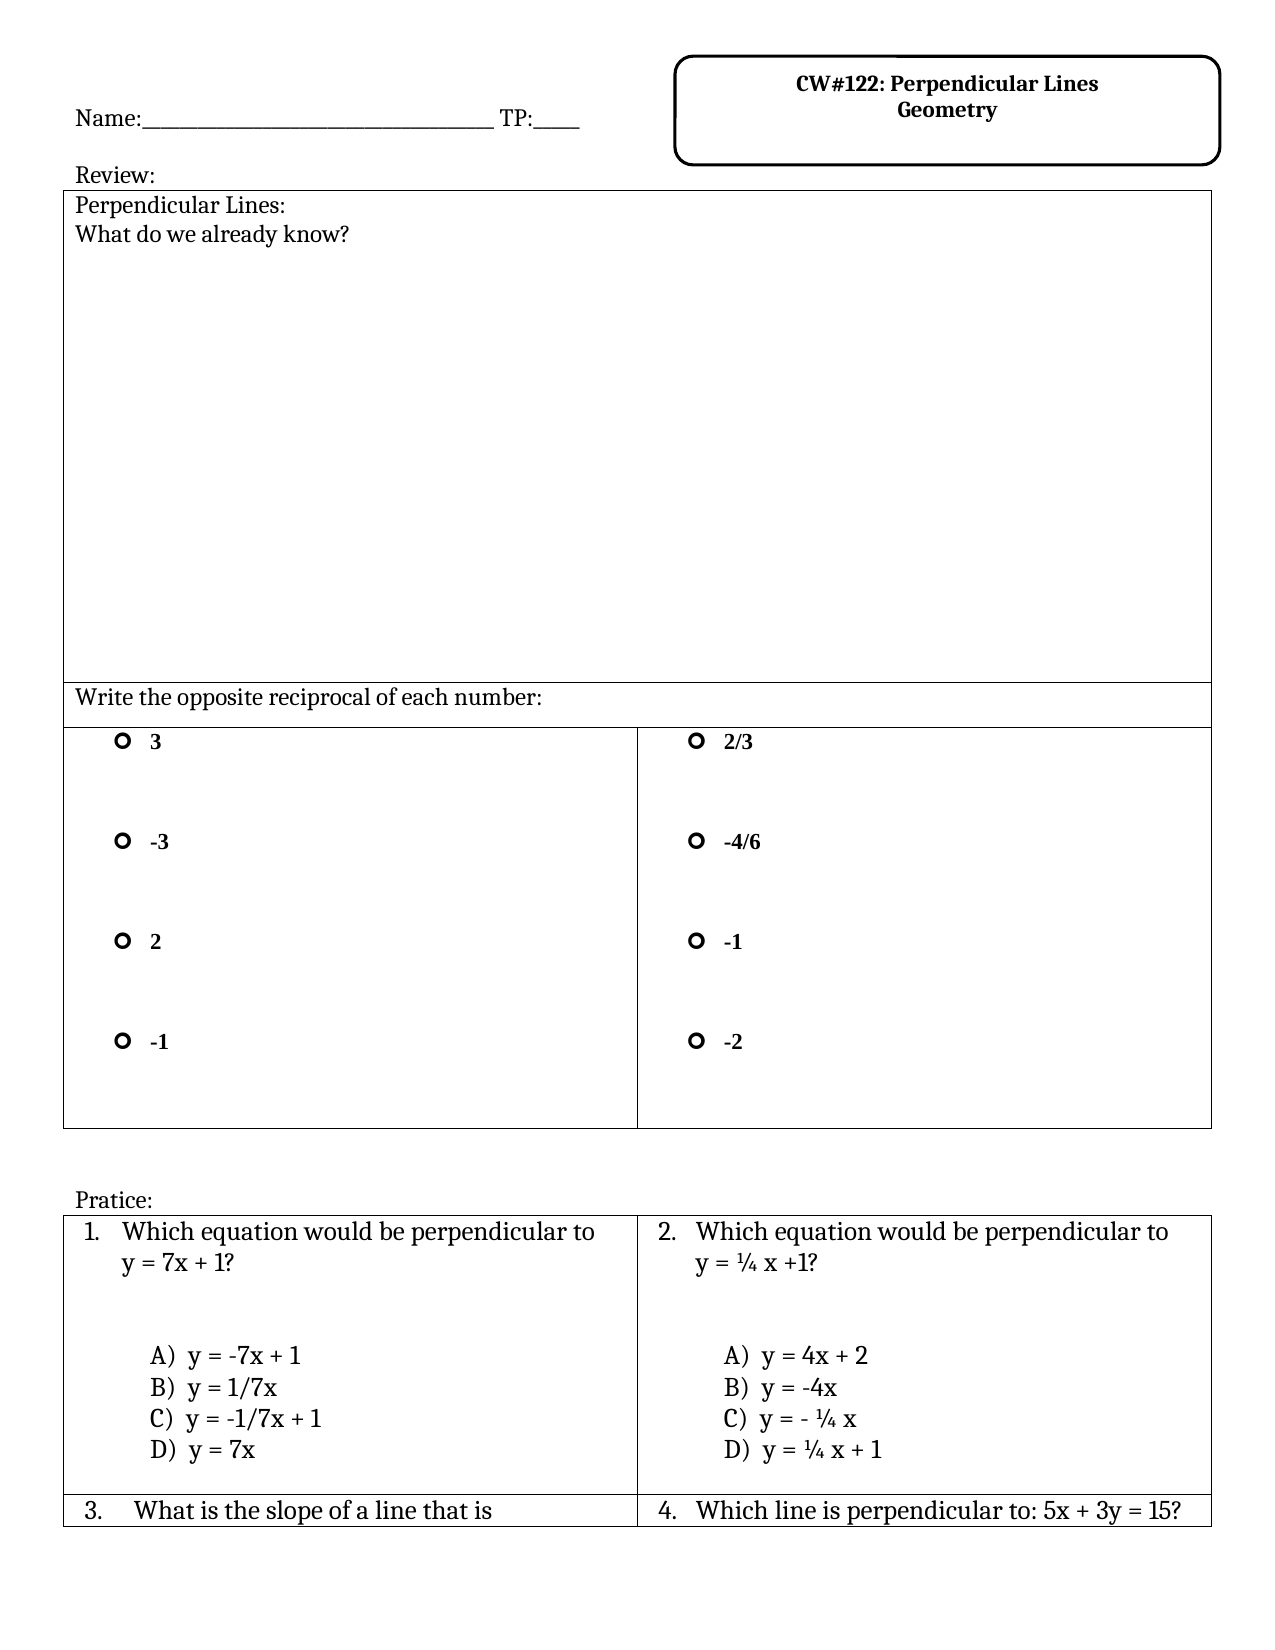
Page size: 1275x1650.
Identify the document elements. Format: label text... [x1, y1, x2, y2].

table_header Which equation would be perpendicular to y = 7x + 1? A) y = -7x + 1 B) y = 1/7x C) y = -1/7x + 1 D) y = 7x [64, 1216, 637, 1494]
text Review: [75, 161, 1200, 190]
text Name:______________________________________ TP:_____ [75, 104, 673, 132]
text Pratice: [75, 1186, 1200, 1215]
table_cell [64, 1495, 637, 1526]
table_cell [638, 1495, 1211, 1526]
table_header Which equation would be perpendicular to y = ¼ x +1? A) y = 4x + 2 B) y = -4x C) y = - ¼ x D) y = ¼ x + 1 [638, 1216, 1211, 1494]
table_cell Write the opposite reciprocal of each number: [64, 683, 1211, 727]
table_header Perpendicular Lines: What do we already know? [64, 191, 1211, 682]
table_cell 3 -3 2 -1 [64, 728, 637, 1127]
table_cell 2/3 -4/6 -1 -2 [638, 728, 1211, 1127]
